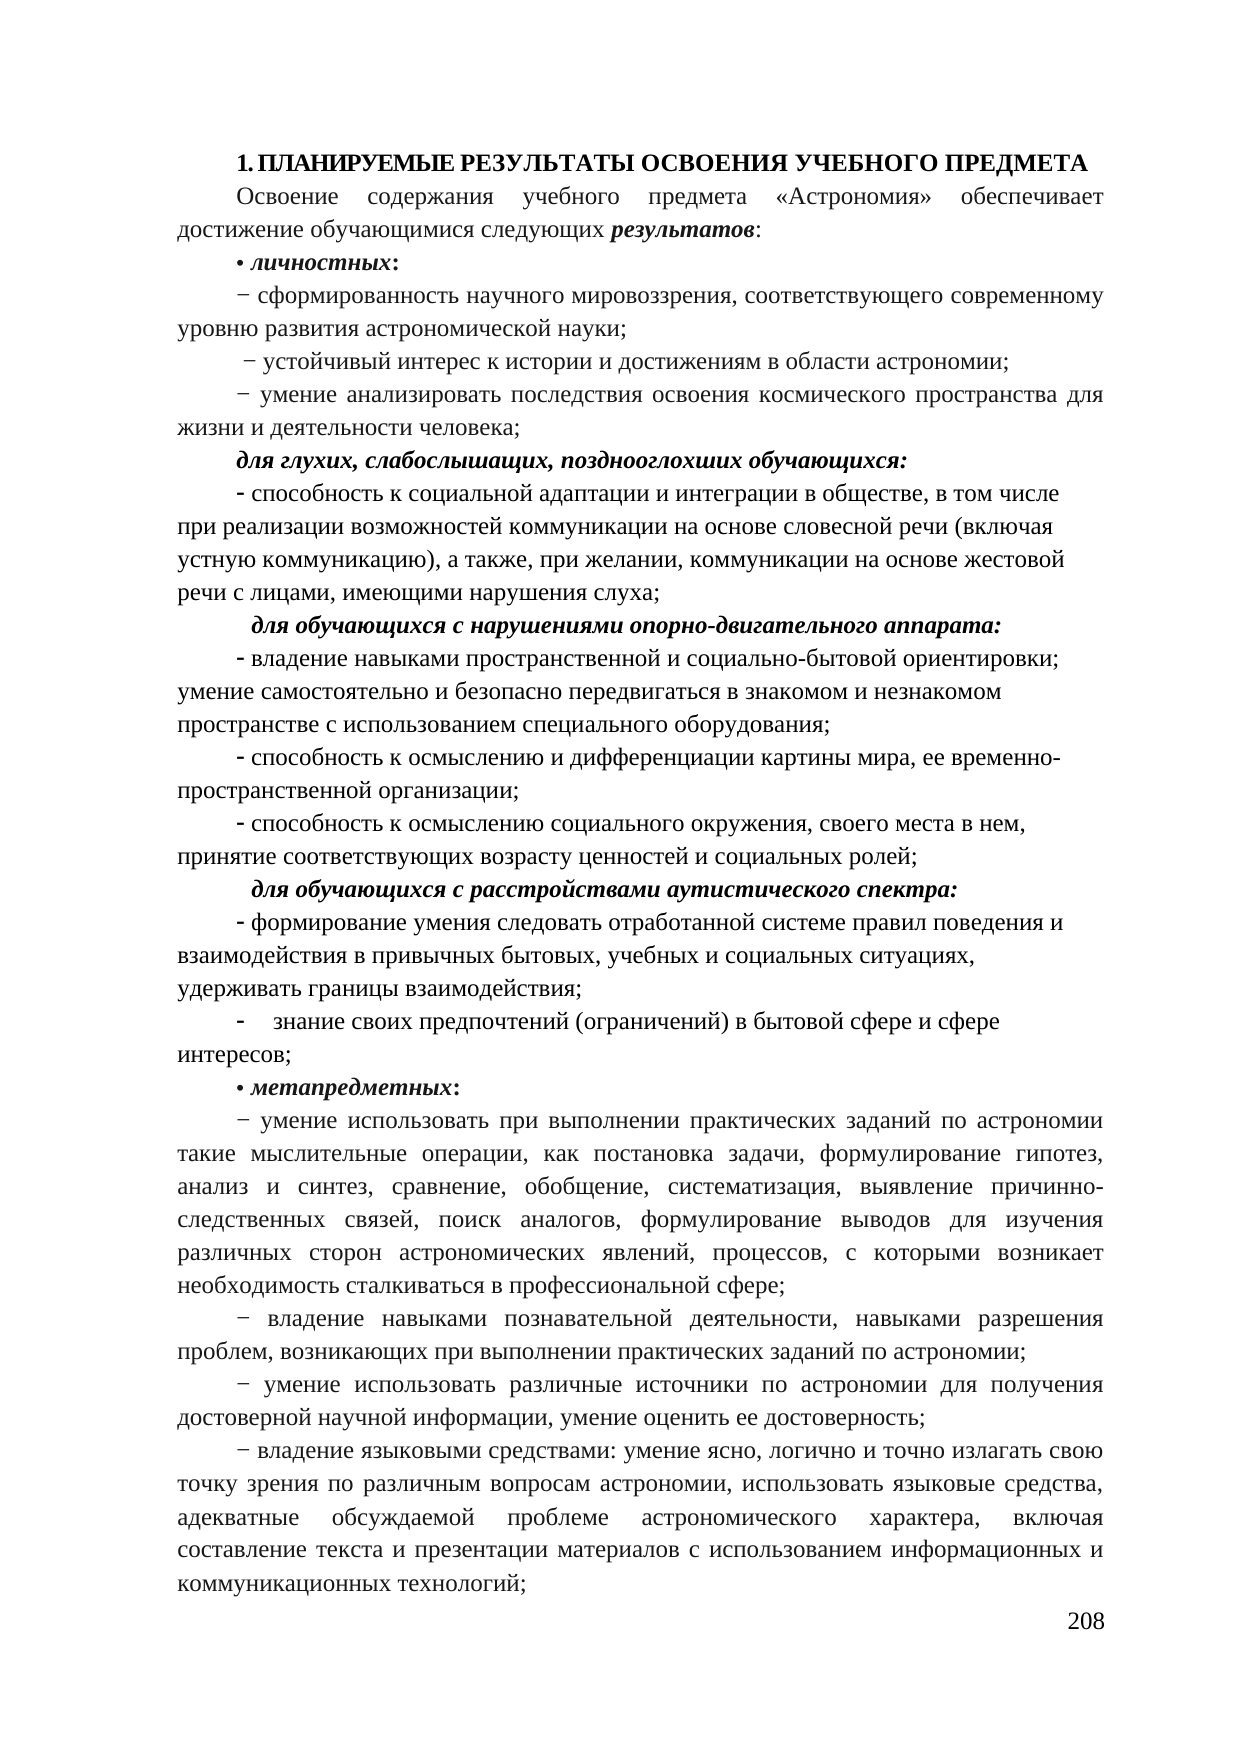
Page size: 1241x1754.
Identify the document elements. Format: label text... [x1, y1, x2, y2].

list способность к социальной адаптации и интеграции в обществе, в том числе при реализации возможностей коммуникации на основе словесной речи (включая устную коммуникацию), а также, при желании, коммуникации на основе жестовой речи с лицами, имеющими нарушения слуха; [177, 478, 1105, 606]
text − владение навыками познавательной деятельности, навыками разрешения проблем, возникающих при выполнении практических заданий по астрономии; [177, 1303, 1104, 1365]
text − владение языковыми средствами: умение ясно, логично и точно излагать свою точку зрения по различным вопросам астрономии, использовать языковые средства, адекватные обсуждаемой проблеме астрономического характера, включая составление текста и презентации материалов с использованием информационных и коммуникационных технологий; [177, 1436, 1104, 1596]
text для обучающихся с расстройствами аутистического спектра: [177, 874, 1105, 903]
text − умение анализировать последствия освоения космического пространства для жизни и деятельности человека; [177, 379, 1104, 441]
text − умение использовать при выполнении практических заданий по астрономии такие мыслительные операции, как постановка задачи, формулирование гипотез, анализ и синтез, сравнение, обобщение, систематизация, выявление причинно-следственных связей, поиск аналогов, формулирование выводов для изучения различных сторон астрономических явлений, процессов, с которыми возникает необходимость сталкиваться в профессиональной сфере; [177, 1105, 1104, 1299]
text − сформированность научного мировоззрения, соответствующего современному уровню развития астрономической науки; [177, 280, 1104, 342]
text для глухих, слабослышащих, позднооглохших обучающихся: [177, 445, 1105, 474]
list формирование умения следовать отработанной системе правил поведения и взаимодействия в привычных бытовых, учебных и социальных ситуациях, удерживать границы взаимодействия; [177, 907, 1105, 1002]
text Освоение содержания учебного предмета «Астрономия» обеспечивает достижение обучающимися следующих результатов: [177, 181, 1104, 242]
list способность к осмыслению и дифференциации картины мира, ее временно-пространственной организации; [177, 742, 1105, 804]
list знание своих предпочтений (ограничений) в бытовой сфере и сфере интересов; [177, 1006, 1105, 1068]
list личностных: [177, 247, 1104, 276]
text − устойчивый интерес к истории и достижениям в области астрономии; [177, 346, 1104, 374]
text 1. ПЛАНИРУЕМЫЕ РЕЗУЛЬТАТЫ ОСВОЕНИЯ УЧЕБНОГО ПРЕДМЕТА [177, 148, 1104, 176]
list метапредметных: [177, 1072, 1104, 1101]
text для обучающихся с нарушениями опорно-двигательного аппарата: [177, 610, 1105, 639]
list способность к осмыслению социального окружения, своего места в нем, принятие соответствующих возрасту ценностей и социальных ролей; [177, 808, 1105, 870]
text − умение использовать различные источники по астрономии для получения достоверной научной информации, умение оценить ее достоверность; [177, 1369, 1104, 1431]
list владение навыками пространственной и социально-бытовой ориентировки; умение самостоятельно и безопасно передвигаться в знакомом и незнакомом пространстве с использованием специального оборудования; [177, 643, 1105, 738]
